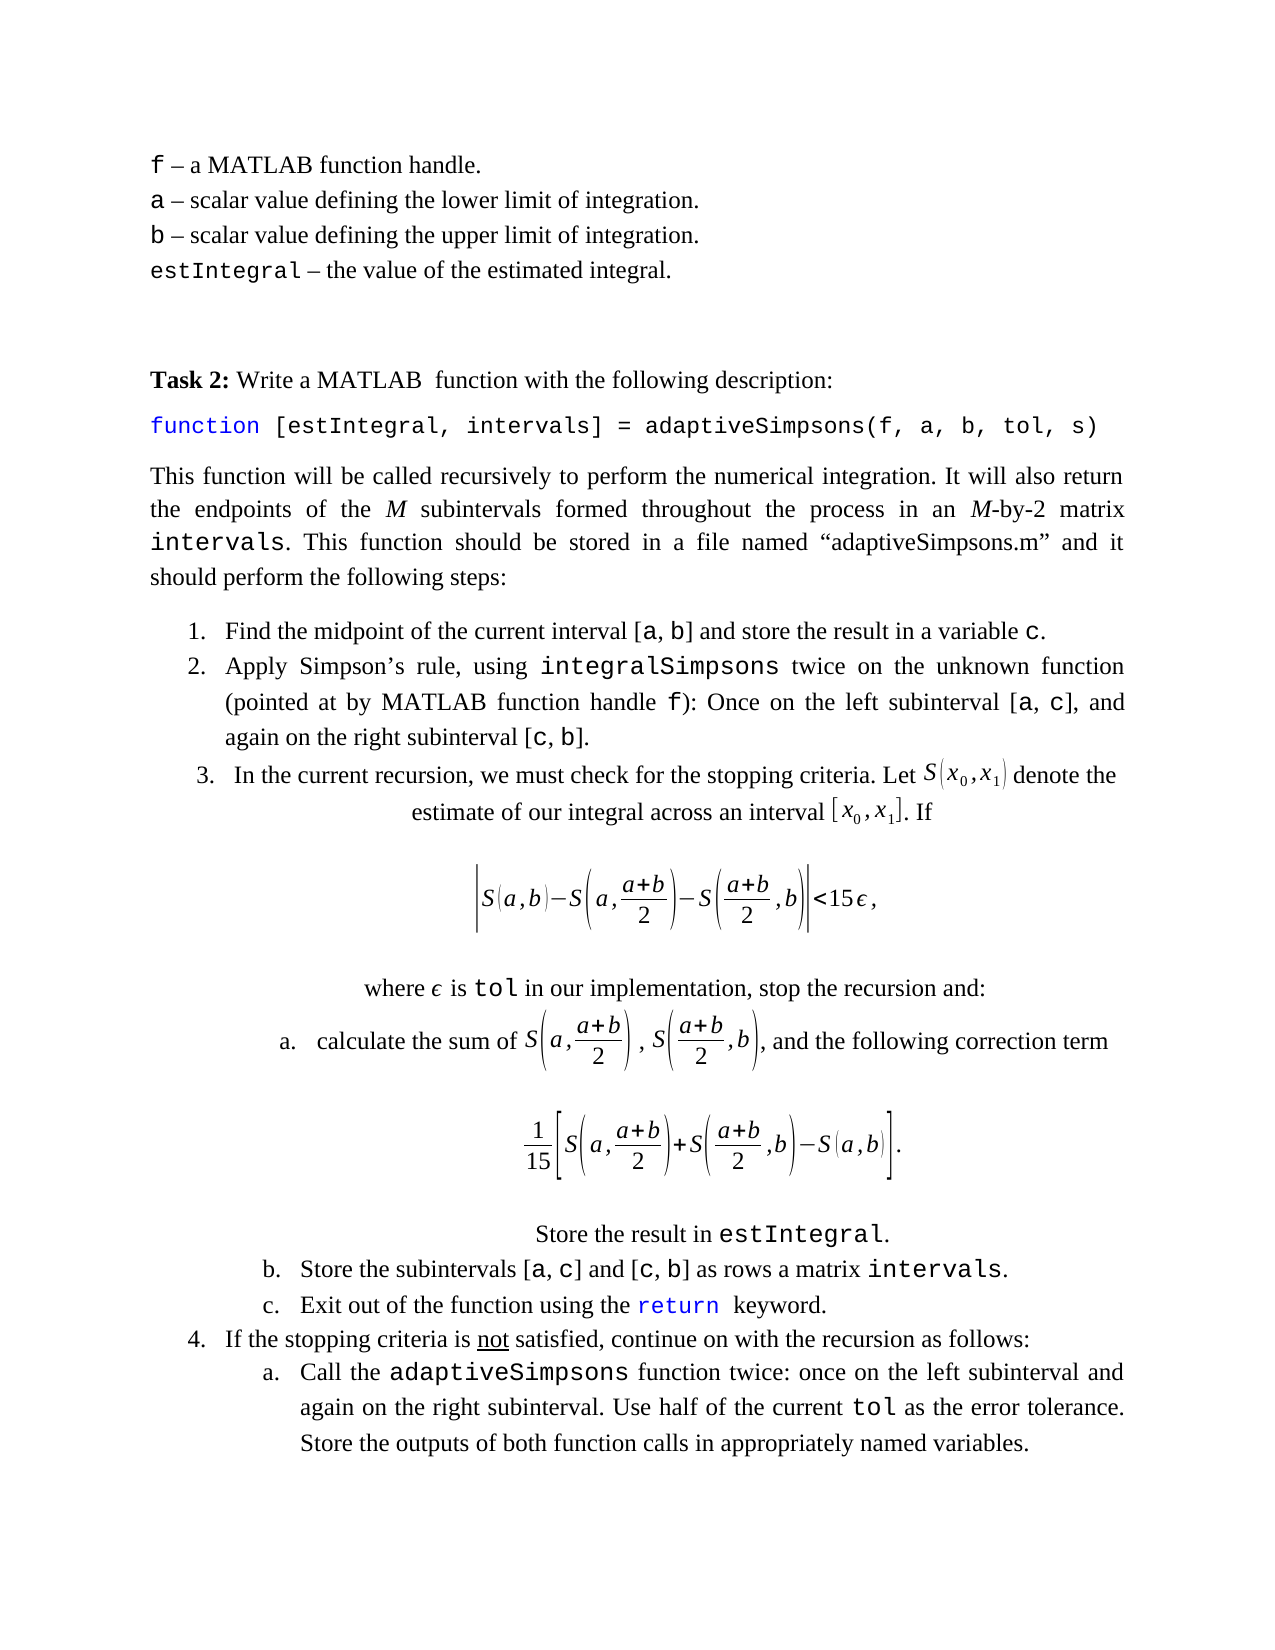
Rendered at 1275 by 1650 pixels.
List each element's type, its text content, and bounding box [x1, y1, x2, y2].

list If the stopping criteria is not satisfied, continue on with the recursion as follows: [187, 1324, 1125, 1353]
text function [estIntegral, intervals] = adaptiveSimpsons(f, a, b, tol, s) [150, 414, 1125, 440]
text f – a MATLAB function handle. a – scalar value defining the lower limit of integration. b – scalar value defining the upper limit of integration. estIntegral – the value of the estimated integral. [150, 150, 1125, 286]
list Store the subintervals [a, c] and [c, b] as rows a matrix intervals. [262, 1254, 1125, 1285]
text Task 2: Write a MATLAB function with the following description: [150, 365, 1125, 393]
list In the current recursion, we must check for the stopping criteria. Let denote the estimate of our integral across an interval . If where is tol in our implementation, stop the recursion and: [187, 757, 1125, 1004]
list calculate the sum of , , and the following correction term Store the result in estIntegral. [262, 1008, 1125, 1250]
list Apply Simpson’s rule, using integralSimpsons twice on the unknown function (pointed at by MATLAB function handle f): Once on the left subinterval [a, c], and again on the right subinterval [c, b]. [187, 651, 1125, 752]
text This function will be called recursively to perform the numerical integration. It will also return the endpoints of the M subintervals formed throughout the process in an M-by-2 matrix intervals. This function should be stored in a file named “adaptiveSimpsons.m” and it should perform the following steps: [150, 461, 1125, 591]
list Call the adaptiveSimpsons function twice: once on the left subinterval and again on the right subinterval. Use half of the current tol as the error tolerance. Store the outputs of both function calls in appropriately named variables. [262, 1357, 1125, 1456]
list Find the midpoint of the current interval [a, b] and store the result in a variable c. [187, 616, 1125, 647]
list Exit out of the function using the return keyword. [262, 1290, 1125, 1320]
